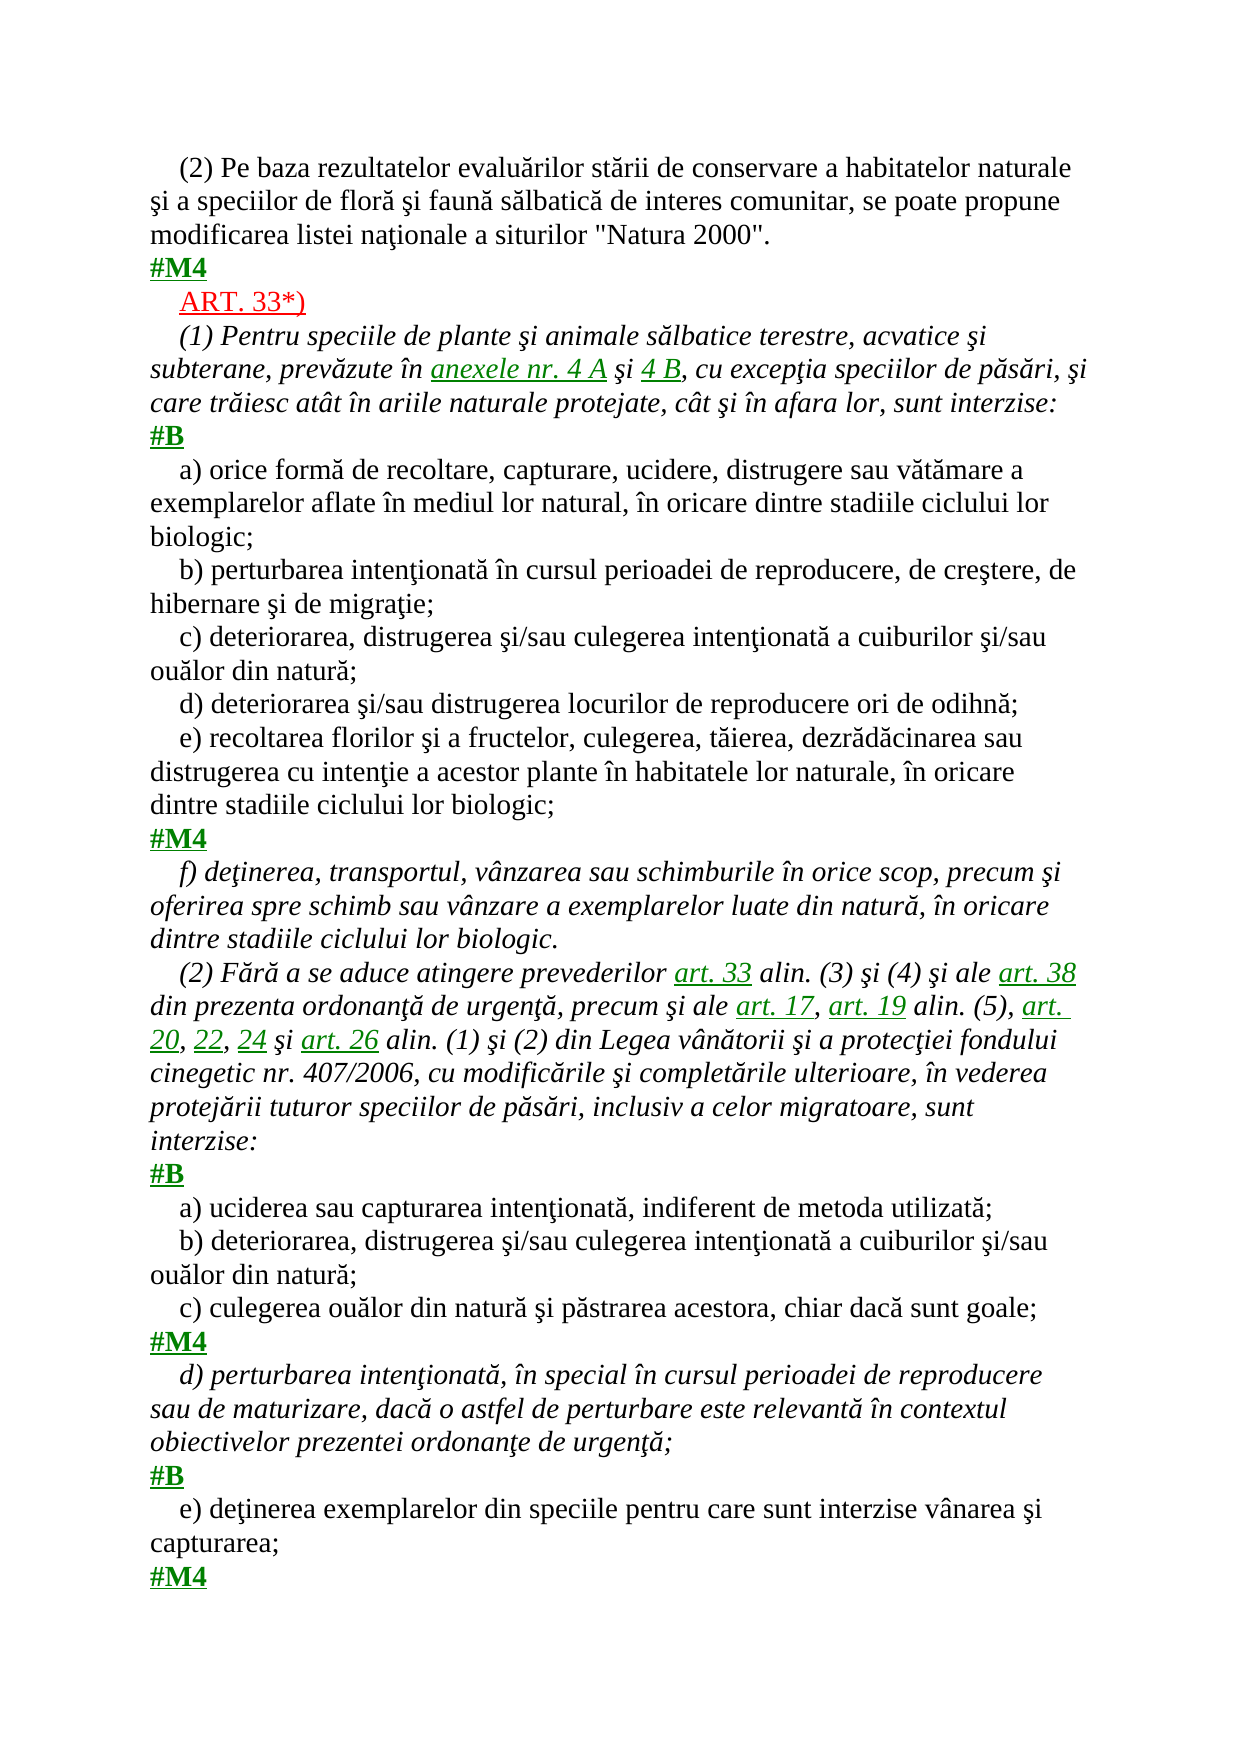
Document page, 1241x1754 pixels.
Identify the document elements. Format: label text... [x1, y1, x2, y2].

text #B [150, 1458, 1090, 1492]
text e) recoltarea florilor şi a fructelor, culegerea, tăierea, dezrădăcinarea sau distrugerea cu intenţie a acestor plante în habitatele lor naturale, în oricare dintre stadiile ciclului lor biologic; [150, 720, 1090, 821]
text #M4 [150, 821, 1090, 854]
text c) deteriorarea, distrugerea şi/sau culegerea intenţionată a cuiburilor şi/sau ouălor din natură; [150, 619, 1090, 687]
text d) deteriorarea şi/sau distrugerea locurilor de reproducere ori de odihnă; [150, 687, 1090, 720]
text #M4 [150, 1559, 1090, 1592]
text b) deteriorarea, distrugerea şi/sau culegerea intenţionată a cuiburilor şi/sau ouălor din natură; [150, 1223, 1090, 1290]
text (2) Fără a se aduce atingere prevederilor art. 33 alin. (3) şi (4) şi ale art. 38 din prezenta ordonanţă de urgenţă, precum şi ale art. 17, art. 19 alin. (5), art. 20, 22, 24 şi art. 26 alin. (1) şi (2) din Legea vânătorii şi a protecţiei fondului cinegetic nr. 407/2006, cu modificările şi completările ulterioare, în vederea protejării tuturor speciilor de păsări, inclusiv a celor migratoare, sunt interzise: [150, 955, 1090, 1156]
text (2) Pe baza rezultatelor evaluărilor stării de conservare a habitatelor naturale şi a speciilor de floră şi faună sălbatică de interes comunitar, se poate propune modificarea listei naţionale a siturilor "Natura 2000". [150, 150, 1090, 251]
text b) perturbarea intenţionată în cursul perioadei de reproducere, de creştere, de hibernare şi de migraţie; [150, 552, 1090, 619]
text (1) Pentru speciile de plante şi animale sălbatice terestre, acvatice şi subterane, prevăzute în anexele nr. 4 A şi 4 B, cu excepţia speciilor de păsări, şi care trăiesc atât în ariile naturale protejate, cât şi în afara lor, sunt interzise: [150, 318, 1090, 418]
text f) deţinerea, transportul, vânzarea sau schimburile în orice scop, precum şi oferirea spre schimb sau vânzare a exemplarelor luate din natură, în oricare dintre stadiile ciclului lor biologic. [150, 854, 1090, 955]
text c) culegerea ouălor din natură şi păstrarea acestora, chiar dacă sunt goale; [150, 1290, 1090, 1324]
text a) uciderea sau capturarea intenţionată, indiferent de metoda utilizată; [150, 1190, 1090, 1223]
text #B [150, 418, 1090, 452]
text #B [150, 1156, 1090, 1190]
text e) deţinerea exemplarelor din speciile pentru care sunt interzise vânarea şi capturarea; [150, 1492, 1090, 1559]
text #M4 [150, 251, 1090, 284]
text ART. 33*) [150, 284, 1090, 318]
text d) perturbarea intenţionată, în special în cursul perioadei de reproducere sau de maturizare, dacă o astfel de perturbare este relevantă în contextul obiectivelor prezentei ordonanţe de urgenţă; [150, 1357, 1090, 1458]
text a) orice formă de recoltare, capturare, ucidere, distrugere sau vătămare a exemplarelor aflate în mediul lor natural, în oricare dintre stadiile ciclului lor biologic; [150, 452, 1090, 552]
text #M4 [150, 1324, 1090, 1357]
